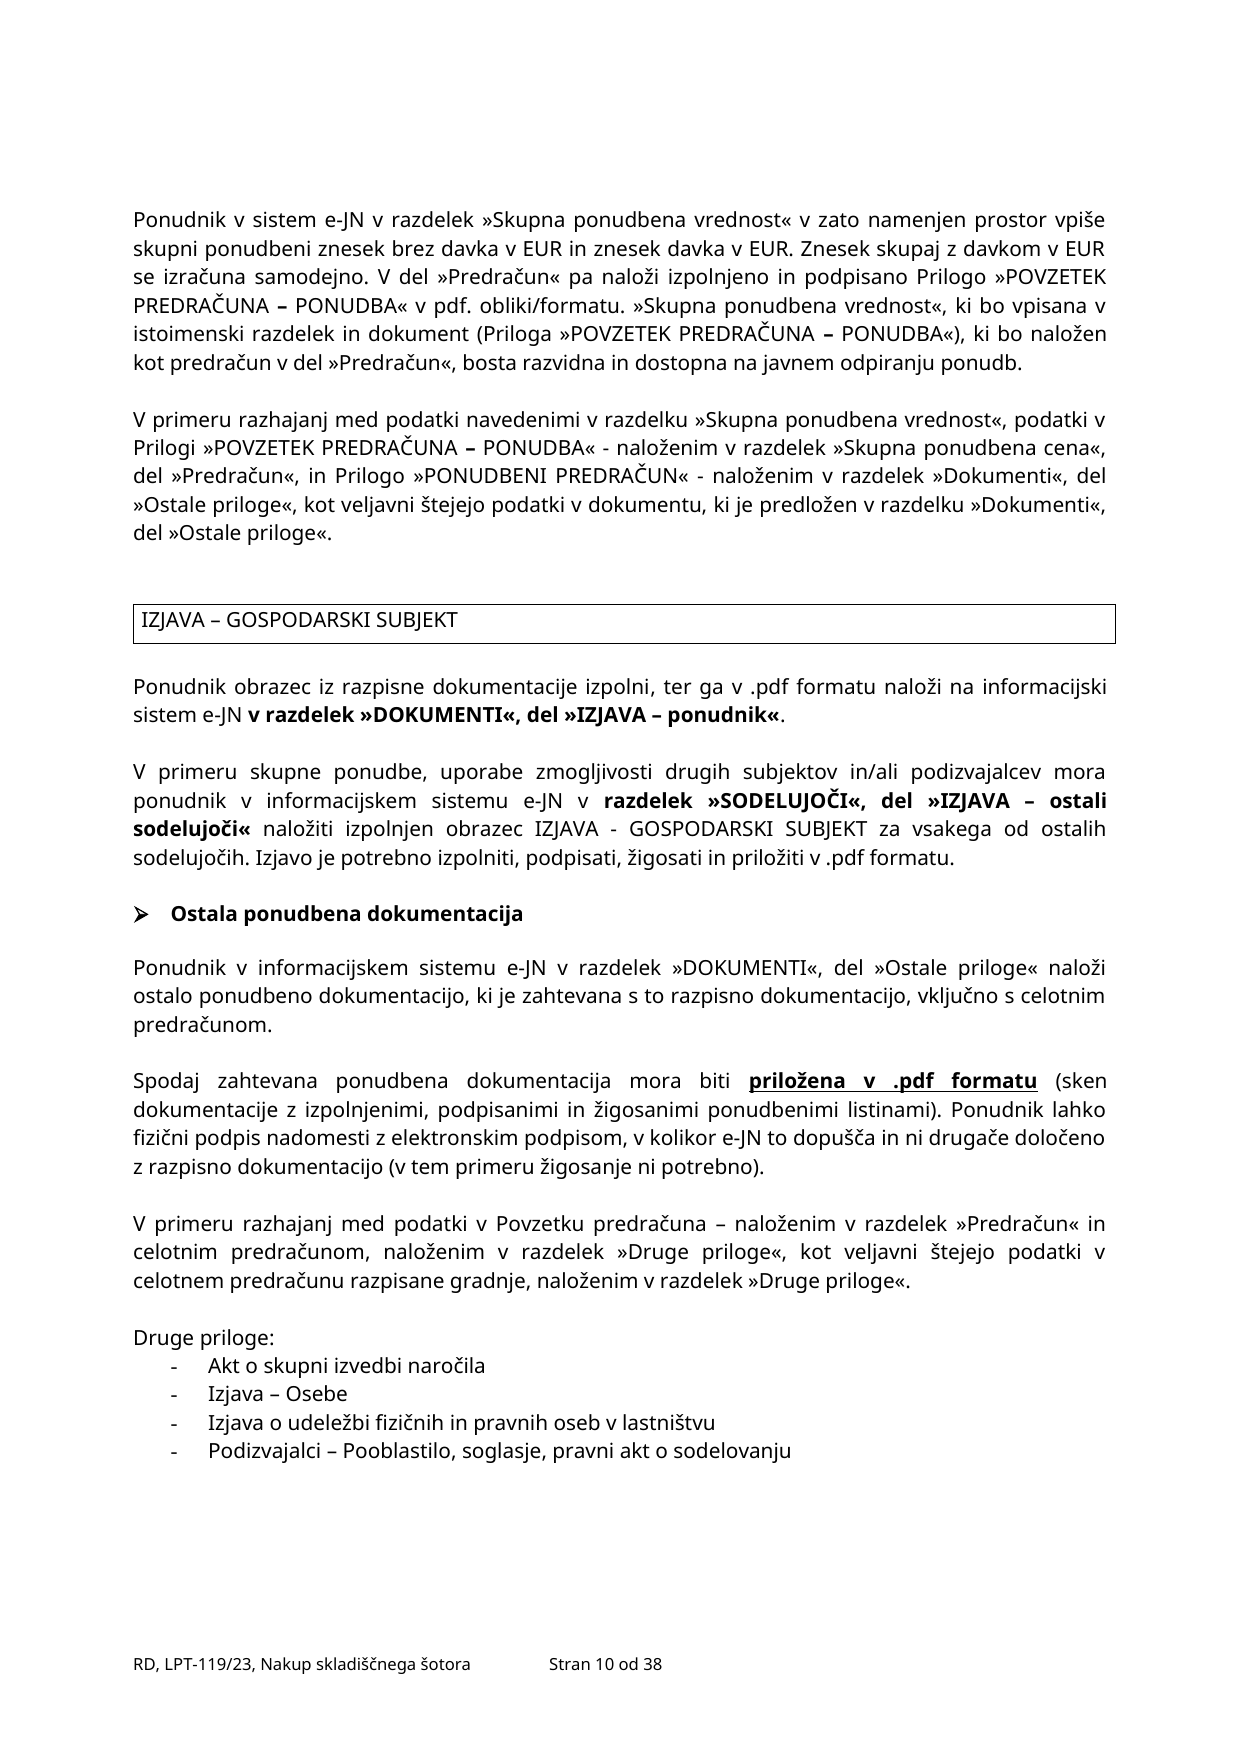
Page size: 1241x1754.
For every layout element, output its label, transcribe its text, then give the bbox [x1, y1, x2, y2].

text Ponudnik v sistem e-JN v razdelek »Skupna ponudbena vrednost« v zato namenjen prostor vpiše skupni ponudbeni znesek brez davka v EUR in znesek davka v EUR. Znesek skupaj z davkom v EUR se izračuna samodejno. V del »Predračun« pa naloži izpolnjeno in podpisano Prilogo »POVZETEK PREDRAČUNA – PONUDBA« v pdf. obliki/formatu. »Skupna ponudbena vrednost«, ki bo vpisana v istoimenski razdelek in dokument (Priloga »POVZETEK PREDRAČUNA – PONUDBA«), ki bo naložen kot predračun v del »Predračun«, bosta razvidna in dostopna na javnem odpiranju ponudb. [133, 206, 1107, 376]
text Druge priloge: [133, 1323, 1107, 1351]
text V primeru skupne ponudbe, uporabe zmogljivosti drugih subjektov in/ali podizvajalcev mora ponudnik v informacijskem sistemu e-JN v razdelek »SODELUJOČI«, del »IZJAVA – ostali sodelujoči« naložiti izpolnjen obrazec IZJAVA - GOSPODARSKI SUBJEKT za vsakega od ostalih sodelujočih. Izjavo je potrebno izpolniti, podpisati, žigosati in priložiti v .pdf formatu. [133, 757, 1107, 871]
text Ponudnik obrazec iz razpisne dokumentacije izpolni, ter ga v .pdf formatu naloži na informacijski sistem e-JN v razdelek »DOKUMENTI«, del »IZJAVA – ponudnik«. [133, 672, 1107, 729]
list Podizvajalci – Pooblastilo, soglasje, pravni akt o sodelovanju [170, 1436, 1107, 1465]
list Izjava o udeležbi fizičnih in pravnih oseb v lastništvu [170, 1408, 1107, 1436]
table_header IZJAVA – GOSPODARSKI SUBJEKT [134, 605, 1115, 642]
list Akt o skupni izvedbi naročila [170, 1351, 1107, 1379]
list Izjava – Osebe [170, 1379, 1107, 1408]
text V primeru razhajanj med podatki v Povzetku predračuna – naloženim v razdelek »Predračun« in celotnim predračunom, naloženim v razdelek »Druge priloge«, kot veljavni štejejo podatki v celotnem predračunu razpisane gradnje, naloženim v razdelek »Druge priloge«. [133, 1209, 1107, 1294]
list Ostala ponudbena dokumentacija [133, 899, 1107, 928]
text Ponudnik v informacijskem sistemu e-JN v razdelek »DOKUMENTI«, del »Ostale priloge« naloži ostalo ponudbeno dokumentacijo, ki je zahtevana s to razpisno dokumentacijo, vključno s celotnim predračunom. [133, 953, 1107, 1038]
text V primeru razhajanj med podatki navedenimi v razdelku »Skupna ponudbena vrednost«, podatki v Prilogi »POVZETEK PREDRAČUNA – PONUDBA« - naloženim v razdelek »Skupna ponudbena cena«, del »Predračun«, in Prilogo »PONUDBENI PREDRAČUN« - naloženim v razdelek »Dokumenti«, del »Ostale priloge«, kot veljavni štejejo podatki v dokumentu, ki je predložen v razdelku »Dokumenti«, del »Ostale priloge«. [133, 405, 1107, 547]
text Spodaj zahtevana ponudbena dokumentacija mora biti priložena v .pdf formatu (sken dokumentacije z izpolnjenimi, podpisanimi in žigosanimi ponudbenimi listinami). Ponudnik lahko fizični podpis nadomesti z elektronskim podpisom, v kolikor e-JN to dopušča in ni drugače določeno z razpisno dokumentacijo (v tem primeru žigosanje ni potrebno). [133, 1067, 1107, 1180]
